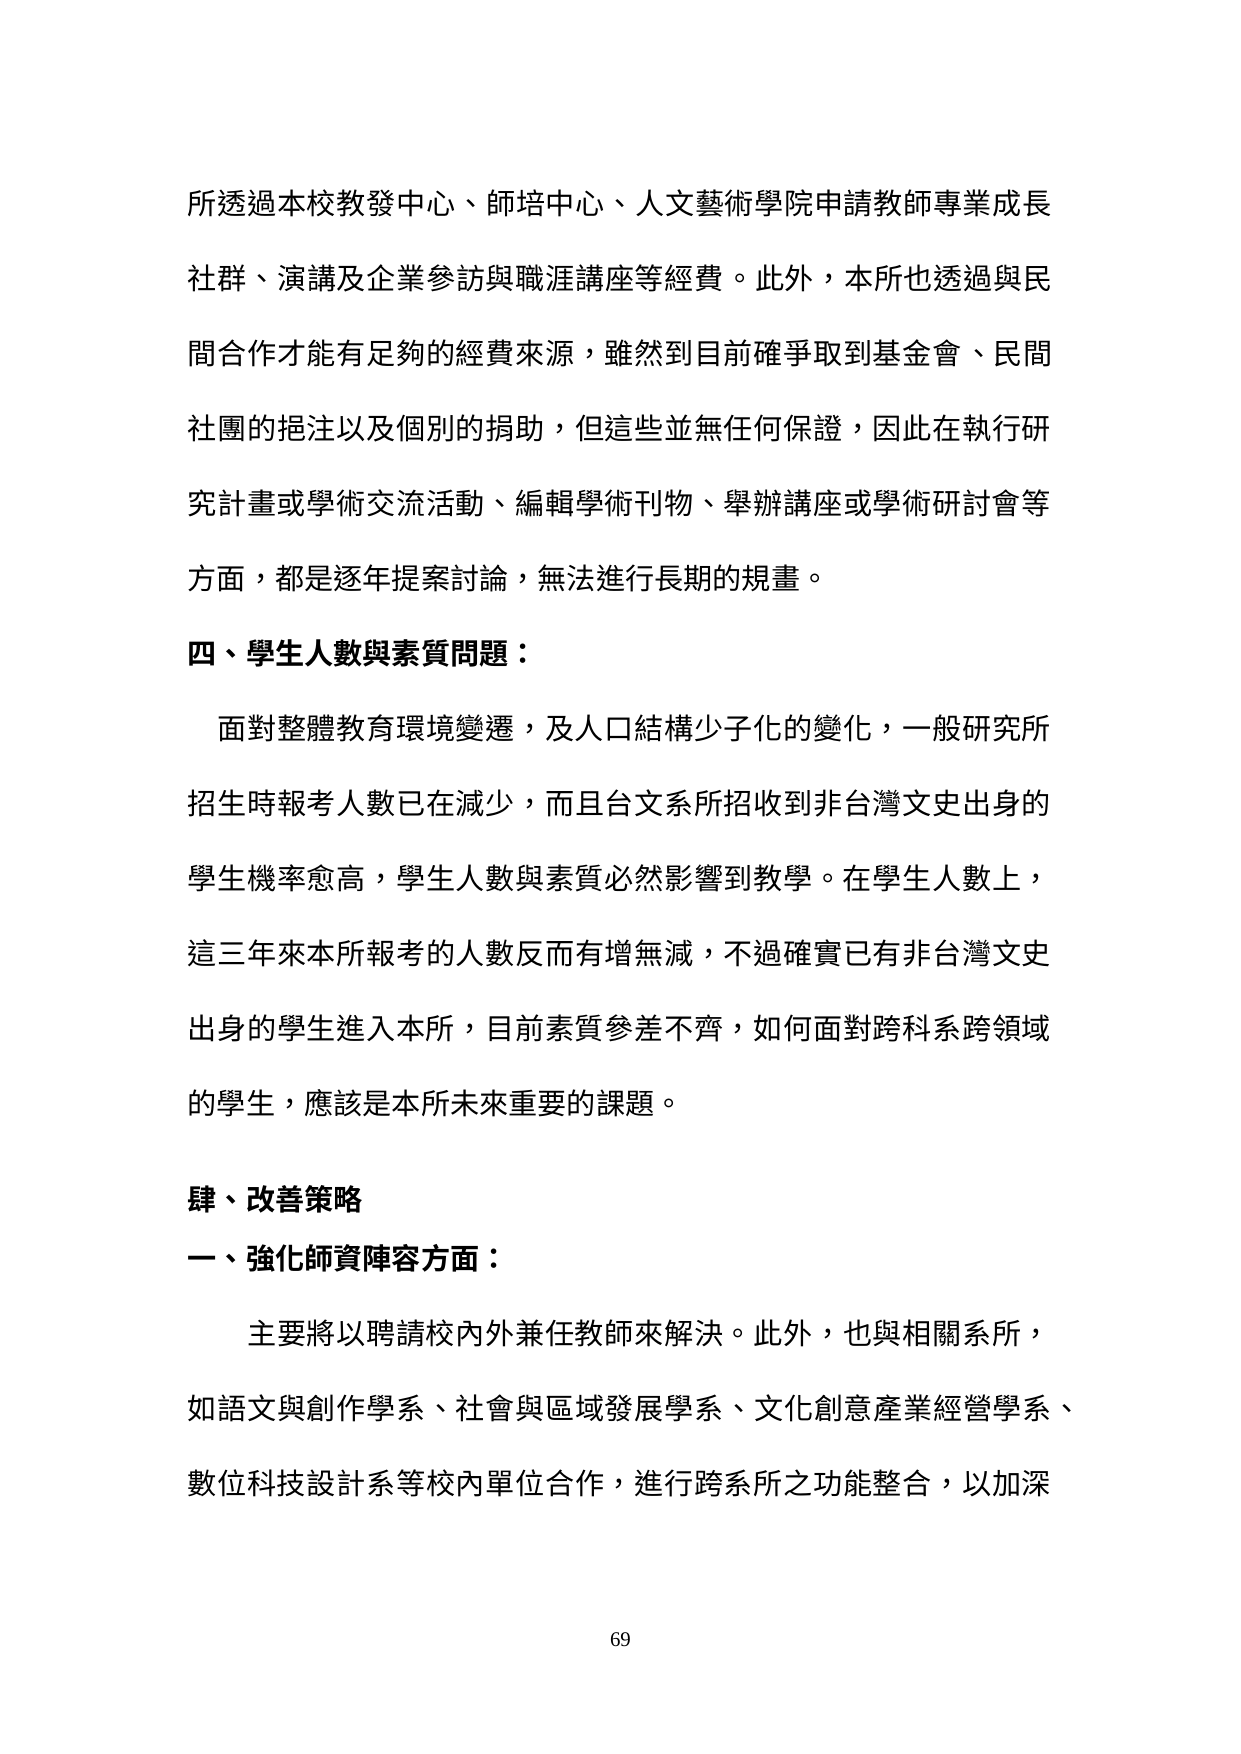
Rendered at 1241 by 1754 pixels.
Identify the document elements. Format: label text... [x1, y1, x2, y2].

text 一、強化師資陣容方面： [187, 1219, 1053, 1294]
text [187, 164, 1053, 614]
text 四、學生人數與素質問題： [187, 614, 1053, 689]
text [187, 1294, 1053, 1519]
text 面對整體教育環境變遷，及人口結構少子化的變化，一般研究所招生時報考人數已在減少，而且台文系所招收到非台灣文史出身的學生機率愈高，學生人數與素質必然影響到教學。在學生人數上，這三年來本所報考的人數反而有增無減，不過確實已有非台灣文史出身的學生進入本所，目前素質參差不齊，如何面對跨科系跨領域的學生，應該是本所未來重要的課題。 [187, 689, 1053, 1139]
subtitle 肆、改善策略 [187, 1177, 1053, 1219]
